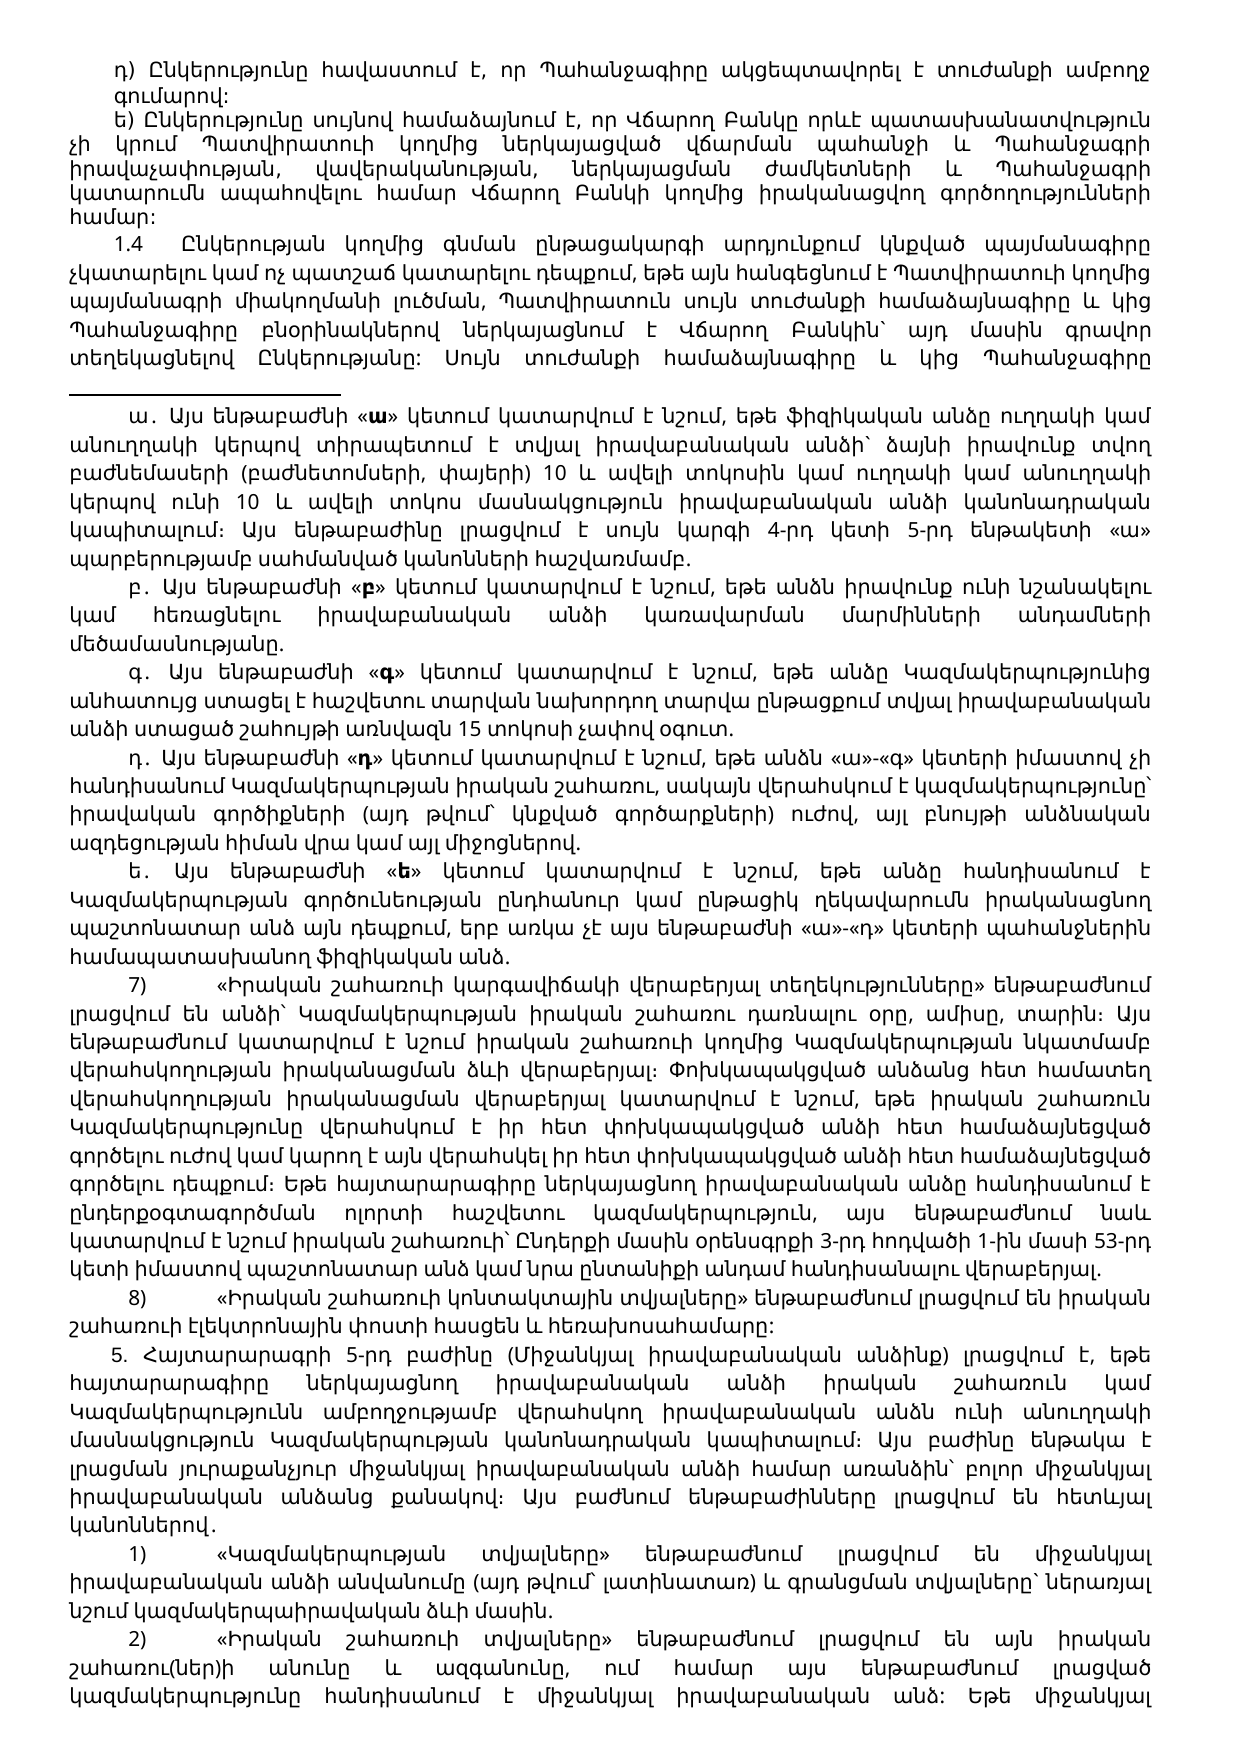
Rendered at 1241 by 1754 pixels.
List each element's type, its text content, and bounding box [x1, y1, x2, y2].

text 1.4 Ընկերության կողմից գնման ընթացակարգի արդյունքում կնքված պայմանագիրը չկատարելու կամ ոչ պատշաճ կատարելու դեպքում, եթե այն հանգեցնում է Պատվիրատուի կողմից պայմանագրի միակողմանի լուծման, Պատվիրատուն սույն տուժանքի համաձայնագիրը և կից Պահանջագիրը բնօրինակներով ներկայացնում է Վճարող Բանկին` այդ մասին գրավոր տեղեկացնելով Ընկերությանը: Սույն տուժանքի համաձայնագիրը և կից Պահանջագիրը էլեկտրոնային թվային ստորագրությամբ հաստատված լինելու դեպքում դրանք Վճարող Բանկին են ներկայացվում էլեկտրոնային կրիչներով, ինչպես նաև դրանցից արտատպված թղթային տարբերակներով: [69, 229, 1152, 372]
text ե) Ընկերությունը սույնով համաձայնում է, որ Վճարող Բանկը որևէ պատասխանատվություն չի կրում Պատվիրատուի կողմից ներկայացված վճարման պահանջի և Պահանջագրի իրավաչափության, վավերականության, ներկայացման ժամկետների և Պահանջագրի կատարումն ապահովելու համար Վճարող Բանկի կողմից իրականացվող գործողությունների համար: [69, 108, 1152, 229]
text դ) Ընկերությունը հավաստում է, որ Պահանջագիրը ակցեպտավորել է տուժանքի ամբողջ գումարով: [113, 56, 1152, 108]
